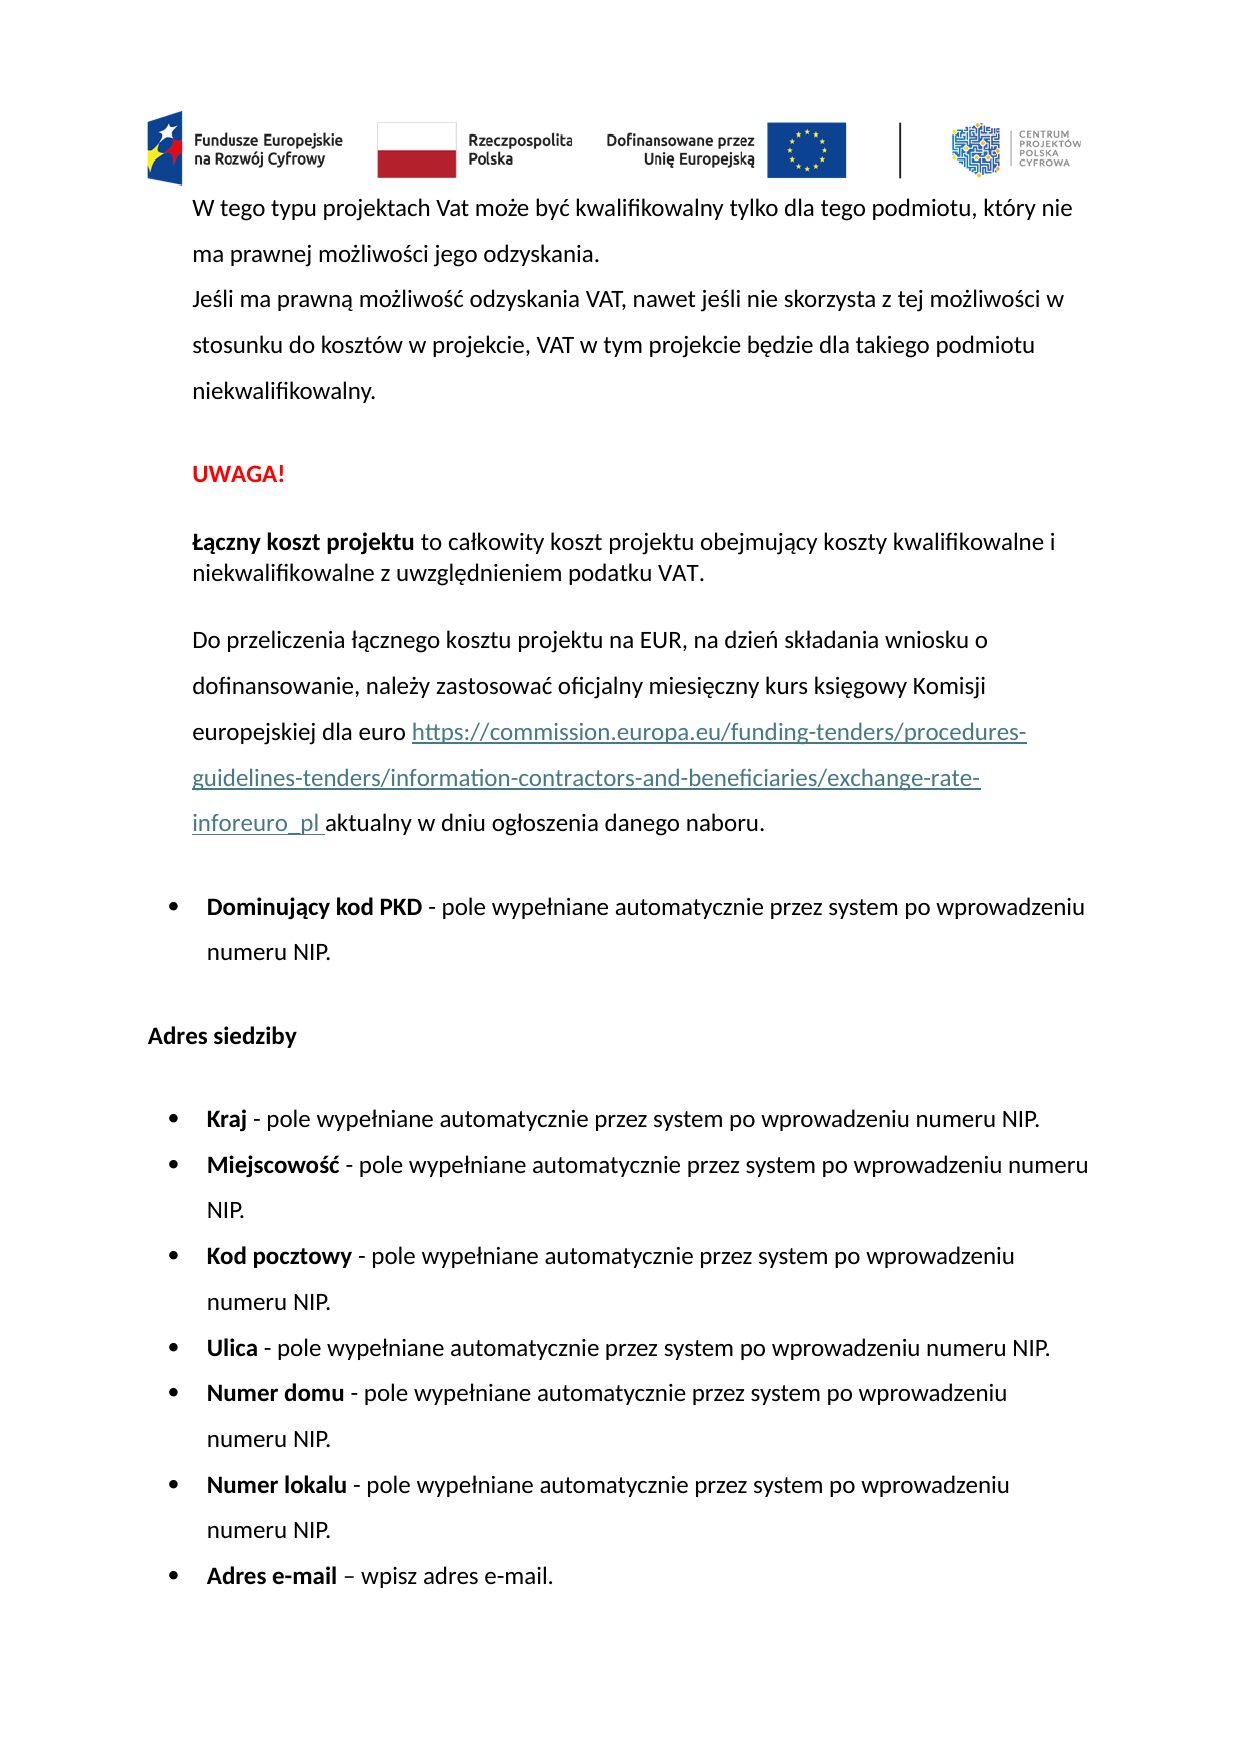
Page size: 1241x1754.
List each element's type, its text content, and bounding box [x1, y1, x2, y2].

list Numer lokalu - pole wypełniane automatycznie przez system po wprowadzeniu numeru NIP. [169, 1469, 1093, 1545]
list Miejscowość - pole wypełniane automatycznie przez system po wprowadzeniu numeru NIP. [169, 1149, 1093, 1225]
list Kod pocztowy - pole wypełniane automatycznie przez system po wprowadzeniu numeru NIP. [169, 1240, 1093, 1316]
list Adres e-mail – wpisz adres e-mail. [169, 1560, 1093, 1591]
text Łączny koszt projektu to całkowity koszt projektu obejmujący koszty kwalifikowalne i niekwalifikowalne z uwzględnieniem podatku VAT. [192, 526, 1093, 587]
picture [147, 111, 1081, 186]
text UWAGA! [192, 458, 1093, 489]
list Numer domu - pole wypełniane automatycznie przez system po wprowadzeniu numeru NIP. [169, 1377, 1093, 1454]
list Dominujący kod PKD - pole wypełniane automatycznie przez system po wprowadzeniu numeru NIP. [169, 891, 1093, 967]
list Ulica - pole wypełniane automatycznie przez system po wprowadzeniu numeru NIP. [169, 1332, 1093, 1362]
text Do przeliczenia łącznego kosztu projektu na EUR, na dzień składania wniosku o dofinansowanie, należy zastosować oficjalny miesięczny kurs księgowy Komisji europejskiej dla euro https://commission.europa.eu/funding-tenders/procedures-guidelines-tenders/information-contractors-and-beneficiaries/exchange-rate-inforeuro_pl aktualny w dniu ogłoszenia danego naboru. [192, 625, 1093, 838]
list Kraj - pole wypełniane automatycznie przez system po wprowadzeniu numeru NIP. [169, 1103, 1093, 1133]
text Adres siedziby [148, 1020, 1093, 1050]
